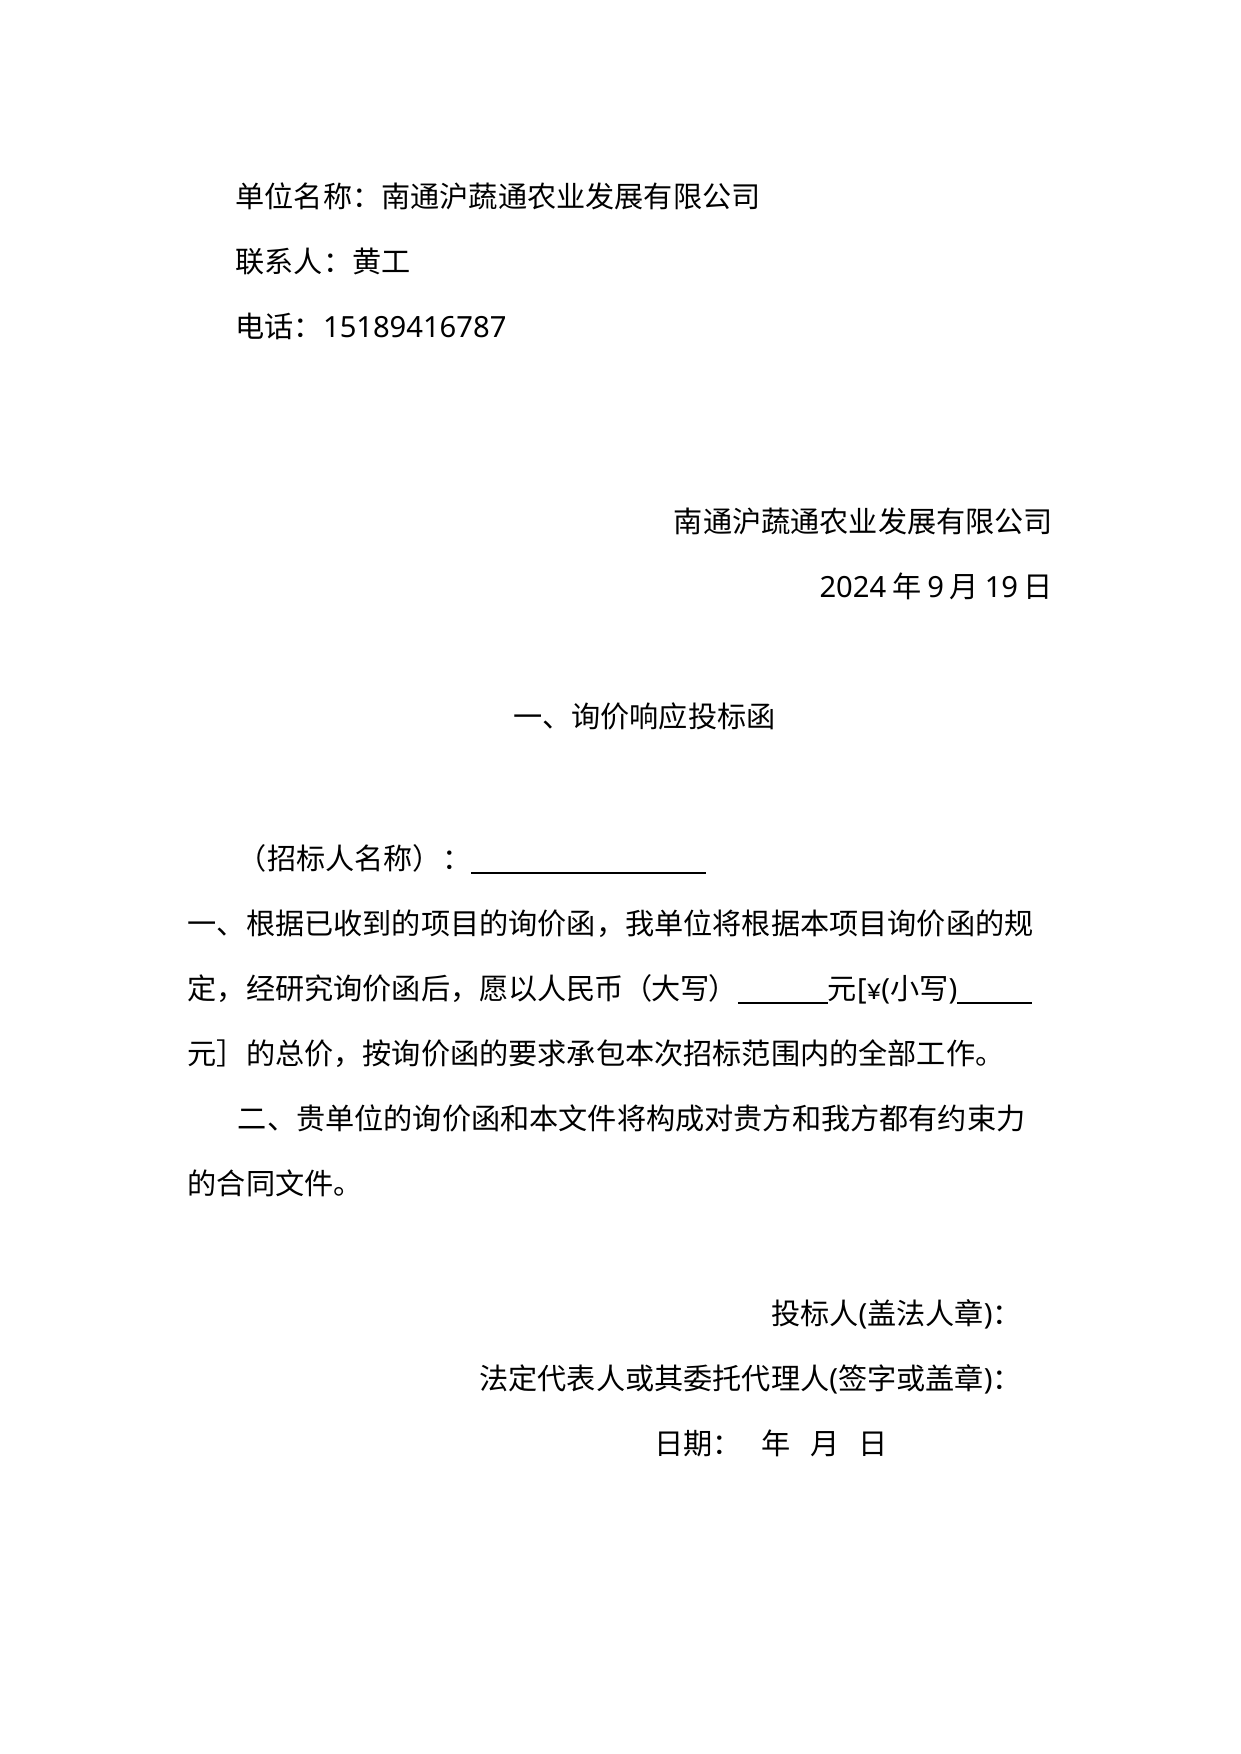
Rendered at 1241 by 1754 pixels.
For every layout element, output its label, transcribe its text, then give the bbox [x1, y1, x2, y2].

text 投标人(盖法人章)： [187, 1279, 1053, 1344]
text 单位名称：南通沪蔬通农业发展有限公司 [187, 162, 1053, 227]
text 联系人：黄工 [187, 227, 1053, 292]
list 根据已收到的项目的询价函，我单位将根据本项目询价函的规定，经研究询价函后，愿以人民币（大写） 元[¥(小写) 元］的总价，按询价函的要求承包本次招标范围内的全部工作。 [187, 889, 1053, 1084]
text 2024年9月19日 [187, 552, 1053, 617]
text 南通沪蔬通农业发展有限公司 [187, 487, 1053, 552]
text （招标人名称）： [187, 824, 1053, 889]
text 一、询价响应投标函 [187, 682, 1053, 747]
text 二、贵单位的询价函和本文件将构成对贵方和我方都有约束力的合同文件。 [187, 1084, 1053, 1214]
text 日期： 年 月 日 [187, 1409, 1053, 1474]
text 法定代表人或其委托代理人(签字或盖章)： [187, 1344, 1053, 1409]
text 电话：15189416787 [187, 292, 1053, 357]
